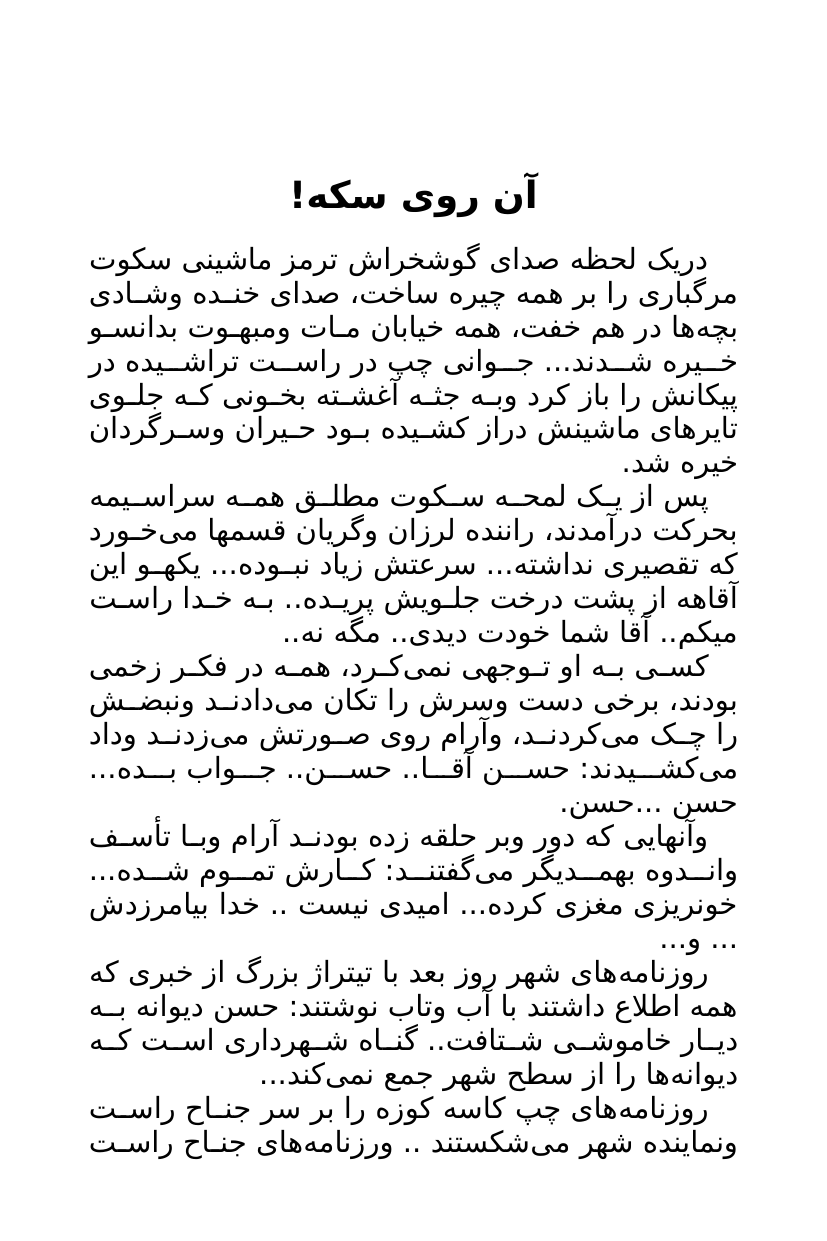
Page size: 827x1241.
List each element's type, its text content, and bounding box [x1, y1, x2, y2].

text آن روی سکه! [89, 173, 738, 217]
text دريک لحظه صدای گوشخراش ترمز ماشينی سکوت مرگباری را بر همه چيره ساخت، صدای خنده وشادی بچه‌ها در هم خفت، همه خيابان مات ومبهوت بدانسو خيره شدند... جوانی چپ در راست تراشيده در پيکانش را باز کرد وبه جثه آغشته بخونی که جلوی تايرهای ماشينش دراز کشيده بود حيران وسرگردان خيره شد. [89, 242, 738, 480]
text کسی به او توجهی نمی‌کرد، همه در فکر زخمی بودند، برخی دست وسرش را تکان می‌دادند ونبضش را چک می‌کردند، وآرام روی صورتش می‌زدند وداد می‌کشيدند: حسن آقا.. حسن.. جواب بده... حسن ...حسن. [89, 649, 738, 819]
text پس از يک لمحه سکوت مطلق همه سراسيمه بحرکت درآمدند، راننده لرزان وگریان قسمها می‌خورد که تقصيری نداشته... سرعتش زياد نبوده... يکهو اين آقاهه از پشت درخت جلويش پريده.. به خدا راست ميکم.. آقا شما خودت ديدی.. مگه نه.. [89, 480, 738, 649]
text وآنهايی که دور وبر حلقه زده بودند آرام وبا تأسف واندوه بهمديگر می‌گفتند: کارش تموم شده... خونريزی مغزی کرده... اميدی نيست .. خدا بيامرزدش ... و... [89, 819, 738, 955]
text روزنامه‌های شهر روز بعد با تيتراژ بزرگ از خبری که همه اطلاع داشتند با آب وتاب نوشتند: حسن ديوانه به ديار خاموشی شتافت.. گناه شهرداری است که ديوانه‌ها را از سطح شهر جمع نمی‌کند... [89, 955, 738, 1091]
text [89, 1091, 738, 1159]
